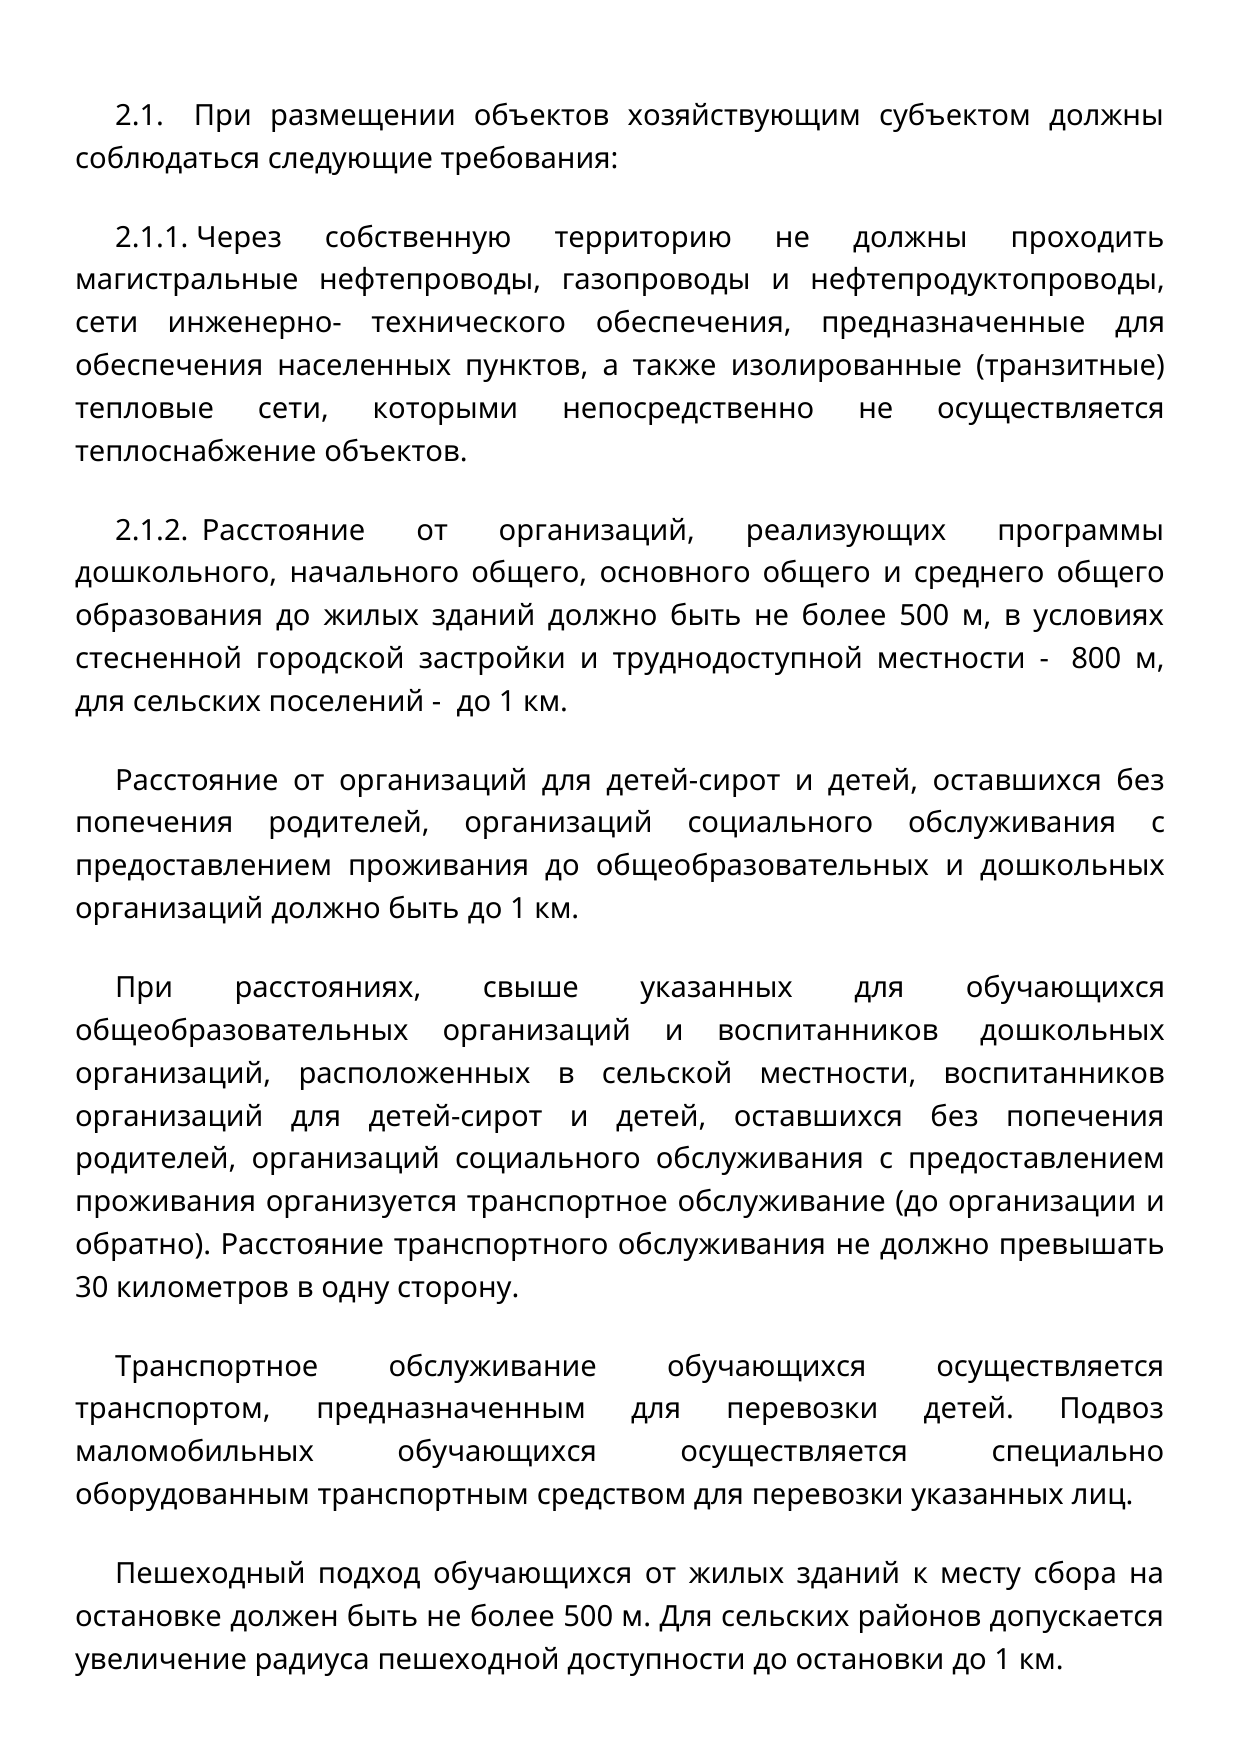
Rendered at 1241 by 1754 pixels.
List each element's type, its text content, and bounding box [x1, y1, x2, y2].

list При размещении объектов хозяйствующим субъектом должны соблюдаться следующие требования: [75, 94, 1163, 177]
list Расстояние от организаций, реализующих программы дошкольного, начального общего, основного общего и среднего общего образования до жилых зданий должно быть не более 500 м, в условиях стесненной городской застройки и труднодоступной местности - 800 м, для сельских поселений - до 1 км. [75, 509, 1165, 720]
text Расстояние от организаций для детей-сирот и детей, оставшихся без попечения родителей, организаций социального обслуживания с предоставлением проживания до общеобразовательных и дошкольных организаций должно быть до 1 км. [75, 759, 1165, 927]
text Транспортное обслуживание обучающихся осуществляется транспортом, предназначенным для перевозки детей. Подвоз маломобильных обучающихся осуществляется специально оборудованным транспортным средством для перевозки указанных лиц. [75, 1345, 1164, 1513]
text При расстояниях, свыше указанных для обучающихся общеобразовательных организаций и воспитанников дошкольных организаций, расположенных в сельской местности, воспитанников организаций для детей-сирот и детей, оставшихся без попечения родителей, организаций социального обслуживания с предоставлением проживания организуется транспортное обслуживание (до организации и обратно). Расстояние транспортного обслуживания не должно превышать 30 километров в одну сторону. [75, 966, 1165, 1306]
text Пешеходный подход обучающихся от жилых зданий к месту сбора на остановке должен быть не более 500 м. Для сельских районов допускается увеличение радиуса пешеходной доступности до остановки до 1 км. [75, 1552, 1164, 1678]
list Через собственную территорию не должны проходить магистральные нефтепроводы, газопроводы и нефтепродуктопроводы, сети инженерно- технического обеспечения, предназначенные для обеспечения населенных пунктов, а также изолированные (транзитные) тепловые сети, которыми непосредственно не осуществляется теплоснабжение объектов. [75, 216, 1165, 469]
